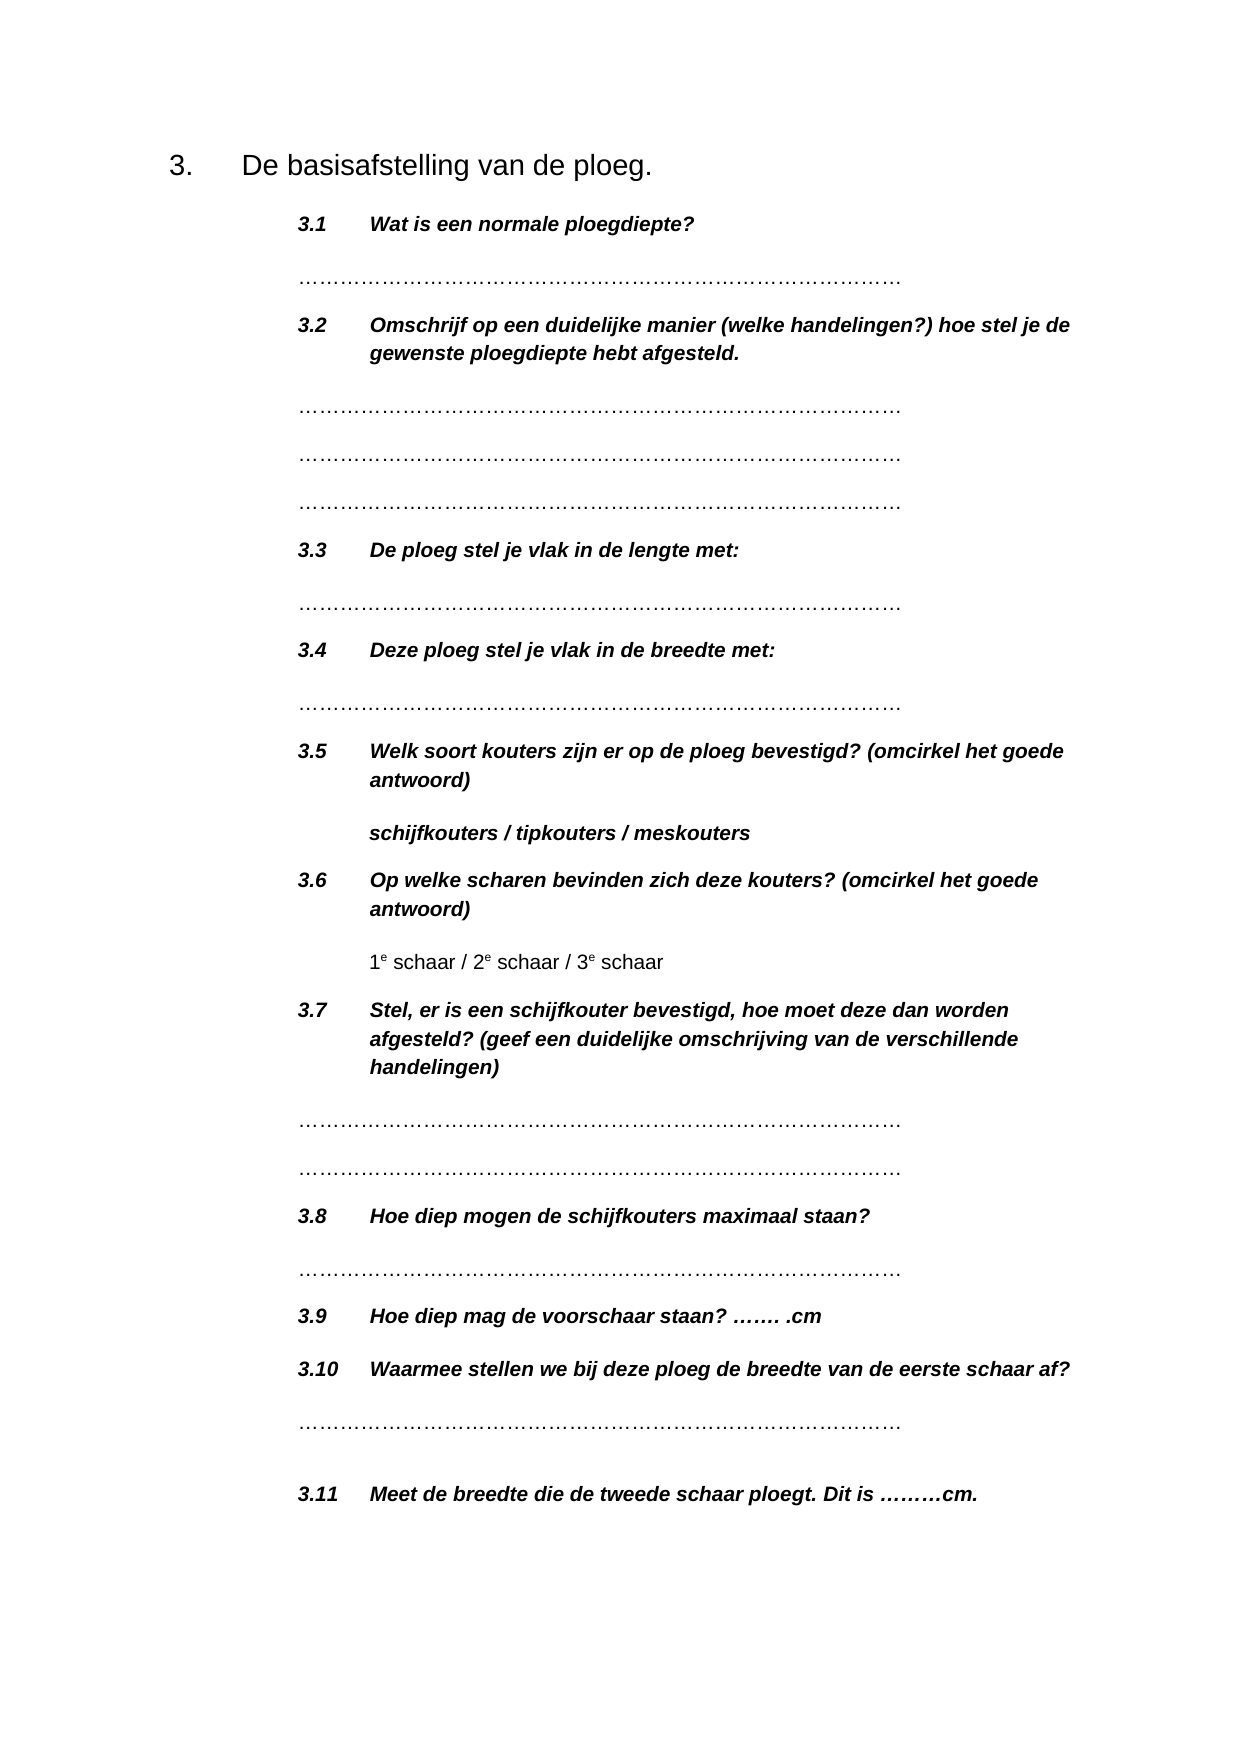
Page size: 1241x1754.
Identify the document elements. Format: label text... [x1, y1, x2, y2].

text 1e schaar / 2e schaar / 3e schaar [369, 950, 1093, 974]
subtitle Stel, er is een schijfkouter bevestigd, hoe moet deze dan worden afgesteld? (geef een duidelijke omschrijving van de verschillende handelingen) [298, 998, 1093, 1079]
text …………………………………………………………………………… [298, 1108, 1093, 1132]
subtitle schijfkouters / tipkouters / meskouters [295, 820, 1093, 844]
subtitle Deze ploeg stel je vlak in de breedte met: [298, 638, 1093, 662]
subtitle Welk soort kouters zijn er op de ploeg bevestigd? (omcirkel het goede antwoord) [298, 739, 1093, 792]
text …………………………………………………………………………… [298, 394, 1093, 418]
text …………………………………………………………………………… [298, 1256, 1093, 1280]
text …………………………………………………………………………… [298, 590, 1093, 614]
text …………………………………………………………………………… [298, 264, 1093, 288]
subtitle Meet de breedte die de tweede schaar ploegt. Dit is ………cm. [298, 1482, 1093, 1506]
subtitle Op welke scharen bevinden zich deze kouters? (omcirkel het goede antwoord) [298, 868, 1093, 921]
subtitle Wat is een normale ploegdiepte? [298, 212, 1093, 236]
subtitle Waarmee stellen we bij deze ploeg de breedte van de eerste schaar af? [298, 1357, 1093, 1381]
subtitle Hoe diep mag de voorschaar staan? ……. .cm [298, 1304, 1093, 1328]
text …………………………………………………………………………… [298, 1156, 1093, 1180]
subtitle De ploeg stel je vlak in de lengte met: [298, 538, 1093, 562]
subtitle De basisafstelling van de ploeg. [148, 148, 1093, 181]
text …………………………………………………………………………… [298, 442, 1093, 466]
text …………………………………………………………………………… [298, 1410, 1093, 1434]
text …………………………………………………………………………… [298, 490, 1093, 514]
text …………………………………………………………………………… [298, 691, 1093, 715]
subtitle Hoe diep mogen de schijfkouters maximaal staan? [298, 1204, 1093, 1228]
subtitle Omschrijf op een duidelijke manier (welke handelingen?) hoe stel je de gewenste ploegdiepte hebt afgesteld. [298, 312, 1093, 365]
